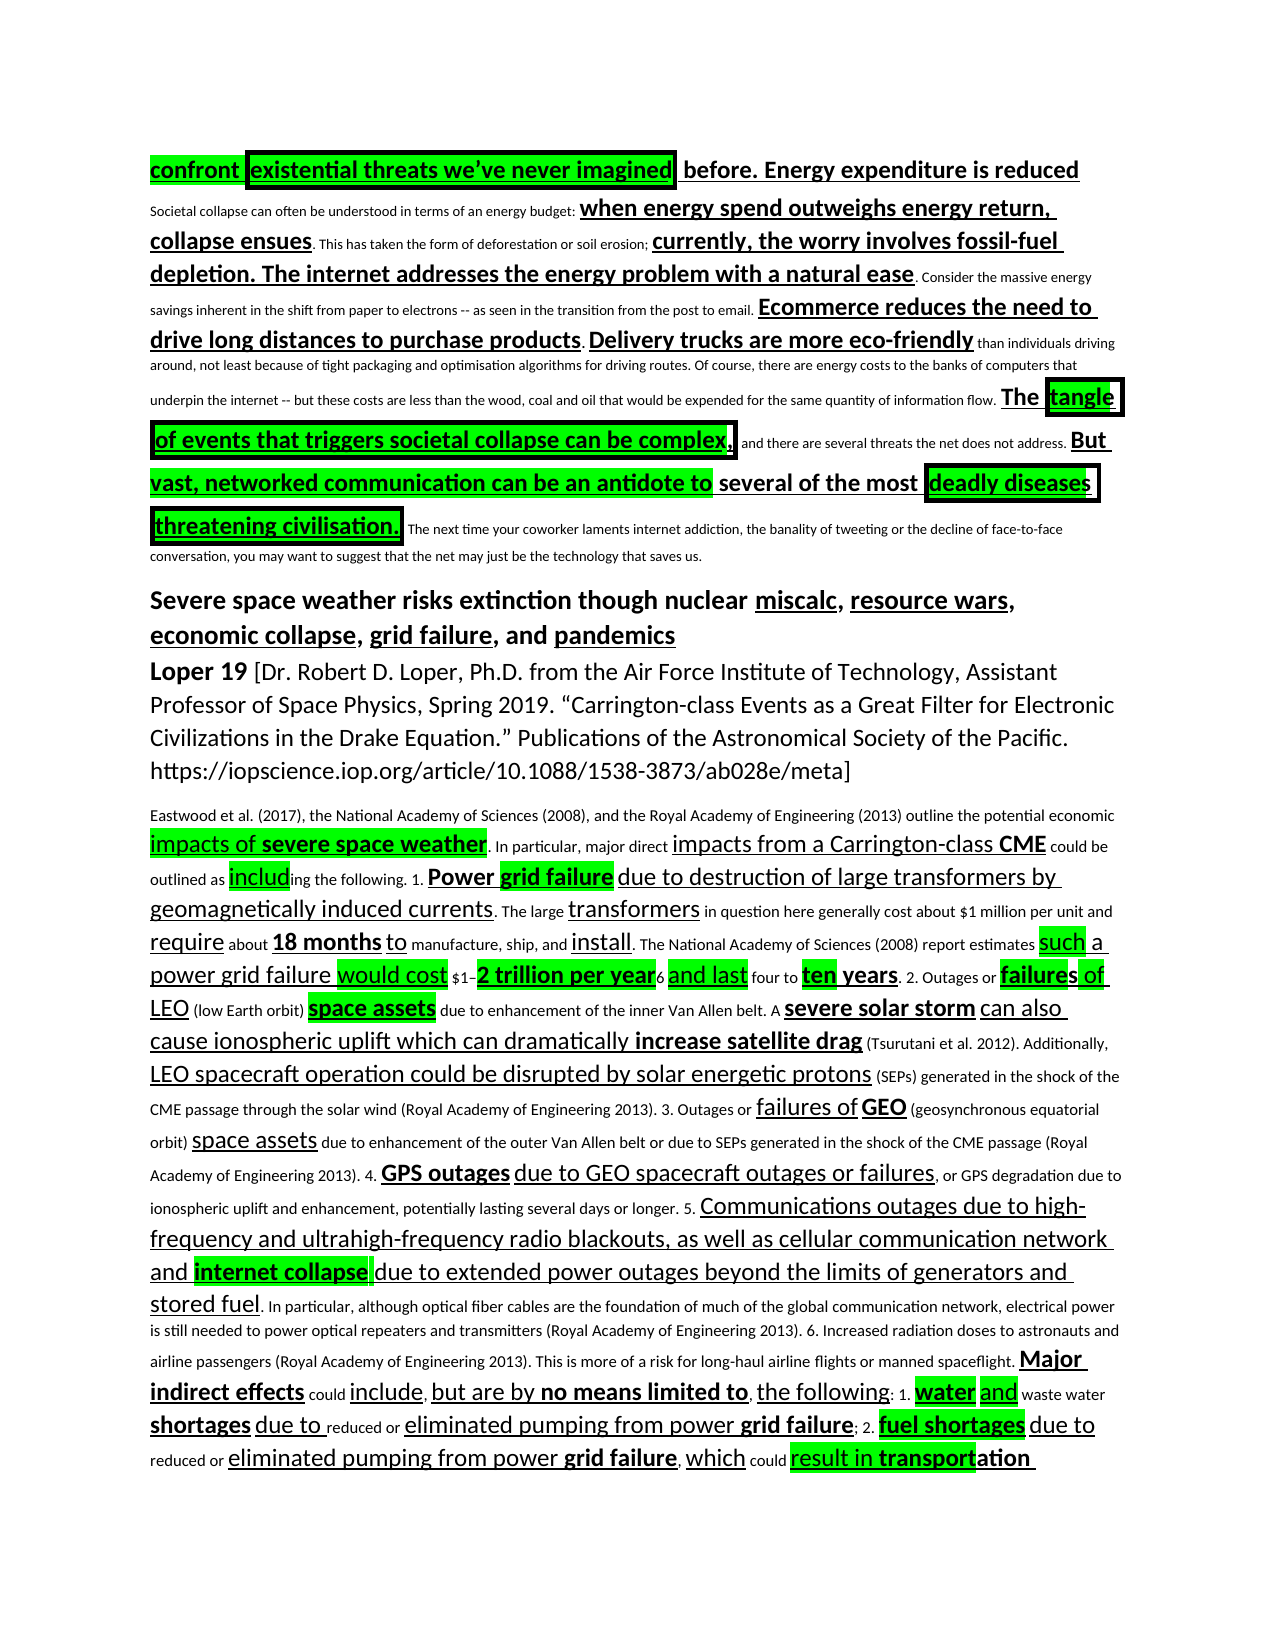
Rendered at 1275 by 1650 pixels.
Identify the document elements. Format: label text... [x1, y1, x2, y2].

text Loper 19 [Dr. Robert D. Loper, Ph.D. from the Air Force Institute of Technology, Assistant Professor of Space Physics, Spring 2019. “Carrington-class Events as a Great Filter for Electronic Civilizations in the Drake Equation.” Publications of the Astronomical Society of the Pacific. https://iopscience.iop.org/article/10.1088/1538-3873/ab028e/meta] [150, 654, 1125, 786]
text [150, 805, 1125, 1473]
subtitle Severe space weather risks extinction though nuclear miscalc, resource wars, economic collapse, grid failure, and pandemics [150, 583, 1125, 652]
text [150, 150, 1125, 565]
